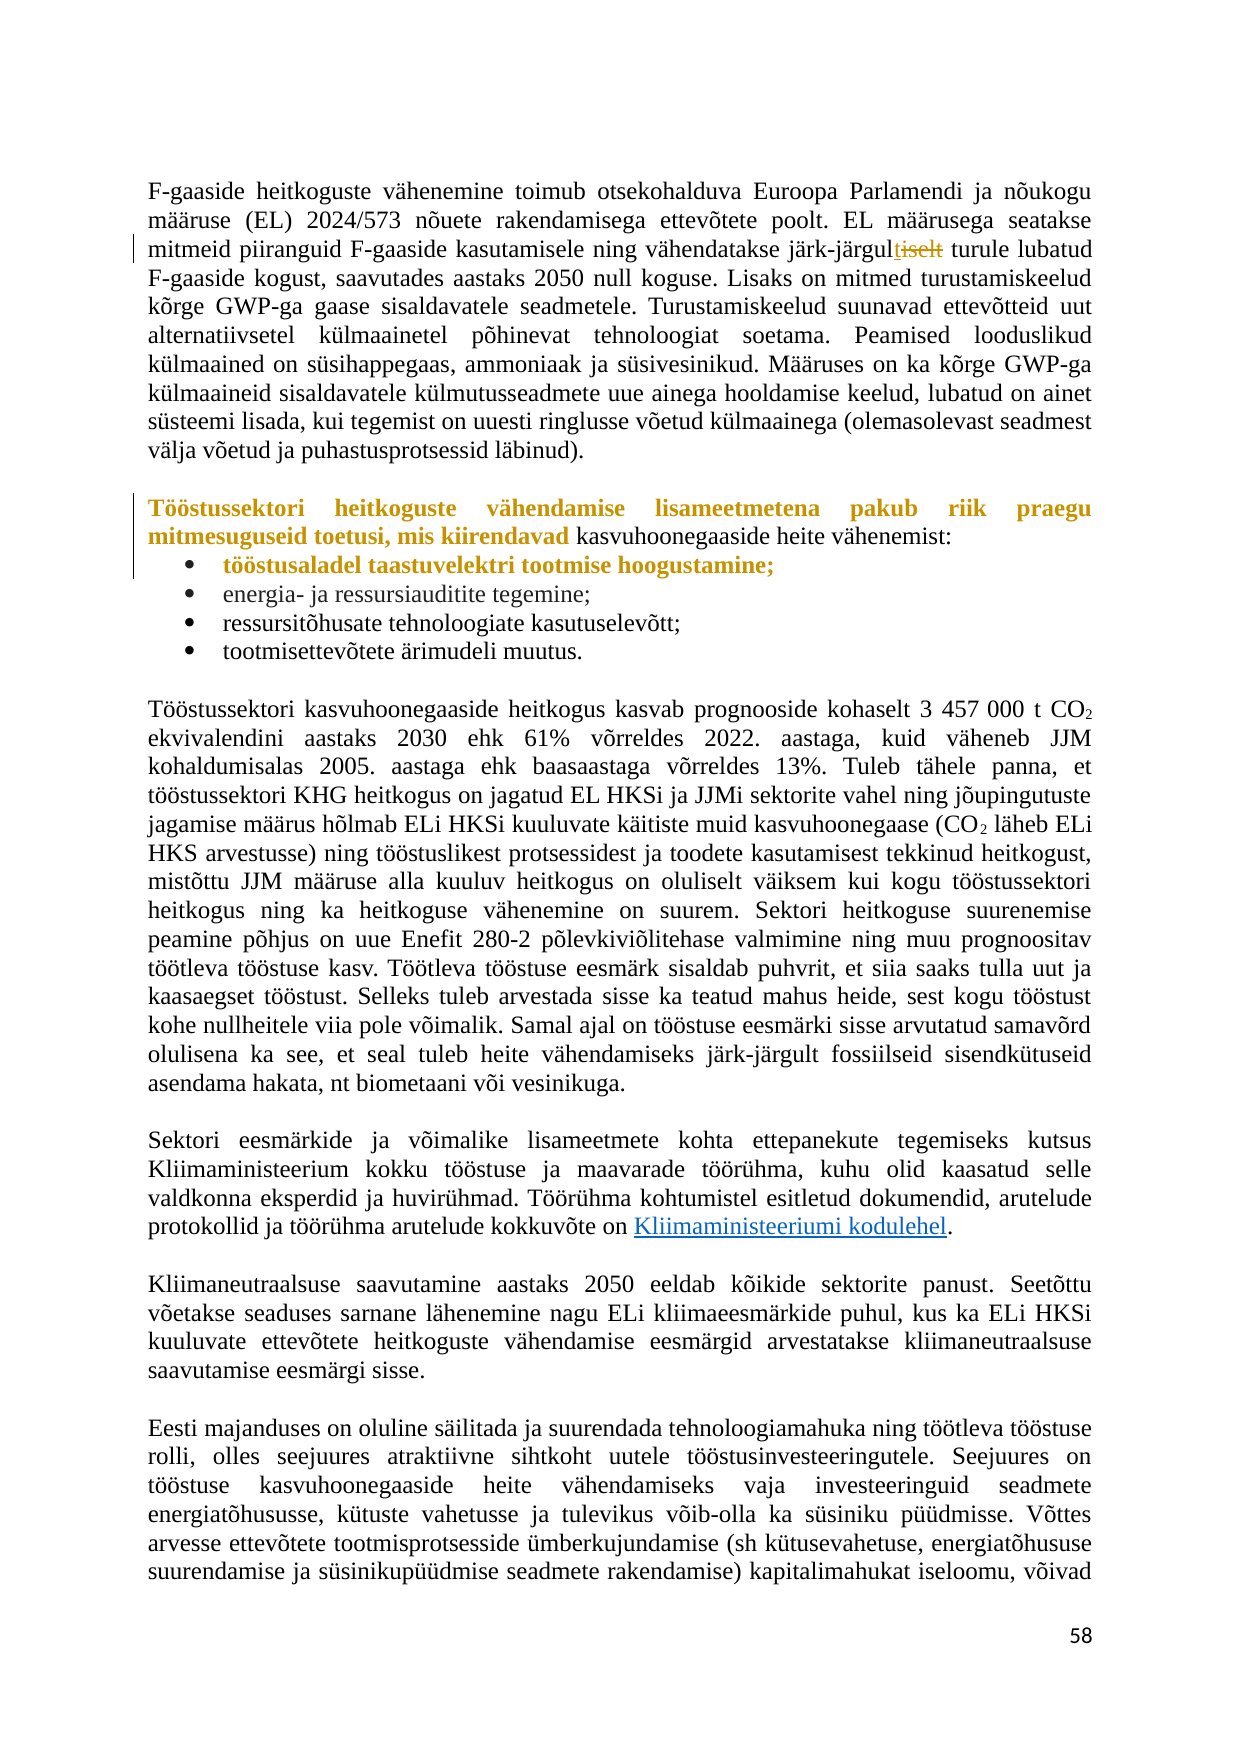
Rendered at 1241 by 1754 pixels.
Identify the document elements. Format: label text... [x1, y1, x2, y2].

text F-gaaside heitkoguste vähenemine toimub otsekohalduva Euroopa Parlamendi ja nõukogu määruse (EL) 2024/573 nõuete rakendamisega ettevõtete poolt. EL määrusega seatakse mitmeid piiranguid F-gaaside kasutamisele ning vähendatakse järk-järgul turule lubatud F-gaaside kogust, saavutades aastaks 2050 null koguse. Lisaks on mitmed turustamiskeelud kõrge GWP-ga gaase sisaldavatele seadmetele. Turustamiskeelud suunavad ettevõtteid uut alternatiivsetel külmaainetel põhinevat tehnoloogiat soetama. Peamised looduslikud külmaained on süsihappegaas, ammoniaak ja süsivesinikud. Määruses on ka kõrge GWP-ga külmaaineid sisaldavatele külmutusseadmete uue ainega hooldamise keelud, lubatud on ainet süsteemi lisada, kui tegemist on uuesti ringlusse võetud külmaainega (olemasolevast seadmest välja võetud ja puhastusprotsessid läbinud). [148, 176, 1092, 464]
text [148, 1413, 1092, 1585]
text Tööstussektori heitkoguste vähendamise lisameetmetena pakub riik praegu mitmesuguseid toetusi, mis kiirendavad kasvuhoonegaaside heite vähenemist: [148, 493, 1092, 550]
text Tööstussektori kasvuhoonegaaside heitkogus kasvab prognooside kohaselt 3 457 000 t CO2 ekvivalendini aastaks 2030 ehk 61% võrreldes 2022. aastaga, kuid väheneb JJM kohaldumisalas 2005. aastaga ehk baasaastaga võrreldes 13%. Tuleb tähele panna, et tööstussektori KHG heitkogus on jagatud EL HKSi ja JJMi sektorite vahel ning jõupingutuste jagamise määrus hõlmab ELi HKSi kuuluvate käitiste muid kasvuhoonegaase (CO2 läheb ELi HKS arvestusse) ning tööstuslikest protsessidest ja toodete kasutamisest tekkinud heitkogust, mistõttu JJM määruse alla kuuluv heitkogus on oluliselt väiksem kui kogu tööstussektori heitkogus ning ka heitkoguse vähenemine on suurem. Sektori heitkoguse suurenemise peamine põhjus on uue Enefit 280-2 põlevkiviõlitehase valmimine ning muu prognoositav töötleva tööstuse kasv. Töötleva tööstuse eesmärk sisaldab puhvrit, et siia saaks tulla uut ja kaasaegset tööstust. Selleks tuleb arvestada sisse ka teatud mahus heide, sest kogu tööstust kohe nullheitele viia pole võimalik. Samal ajal on tööstuse eesmärki sisse arvutatud samavõrd olulisena ka see, et seal tuleb heite vähendamiseks järk-järgult fossiilseid sisendkütuseid asendama hakata, nt biometaani või vesinikuga. [148, 694, 1092, 1096]
list tööstusaladel taastuvelektri tootmise hoogustamine; [185, 550, 1092, 579]
list ressursitõhusate tehnoloogiate kasutuselevõtt; [185, 608, 1092, 636]
text Kliimaneutraalsuse saavutamine aastaks 2050 eeldab kõikide sektorite panust. Seetõttu võetakse seaduses sarnane lähenemine nagu ELi kliimaeesmärkide puhul, kus ka ELi HKSi kuuluvate ettevõtete heitkoguste vähendamise eesmärgid arvestatakse kliimaneutraalsuse saavutamise eesmärgi sisse. [148, 1269, 1092, 1384]
text Sektori eesmärkide ja võimalike lisameetmete kohta ettepanekute tegemiseks kutsus Kliimaministeerium kokku tööstuse ja maavarade töörühma, kuhu olid kaasatud selle valdkonna eksperdid ja huvirühmad. Töörühma kohtumistel esitletud dokumendid, arutelude protokollid ja töörühma arutelude kokkuvõte on Kliimaministeeriumi kodulehel. [148, 1125, 1092, 1240]
list tootmisettevõtete ärimudeli muutus. [185, 636, 1092, 665]
list energia- ja ressursiauditite tegemine; [185, 579, 1092, 608]
